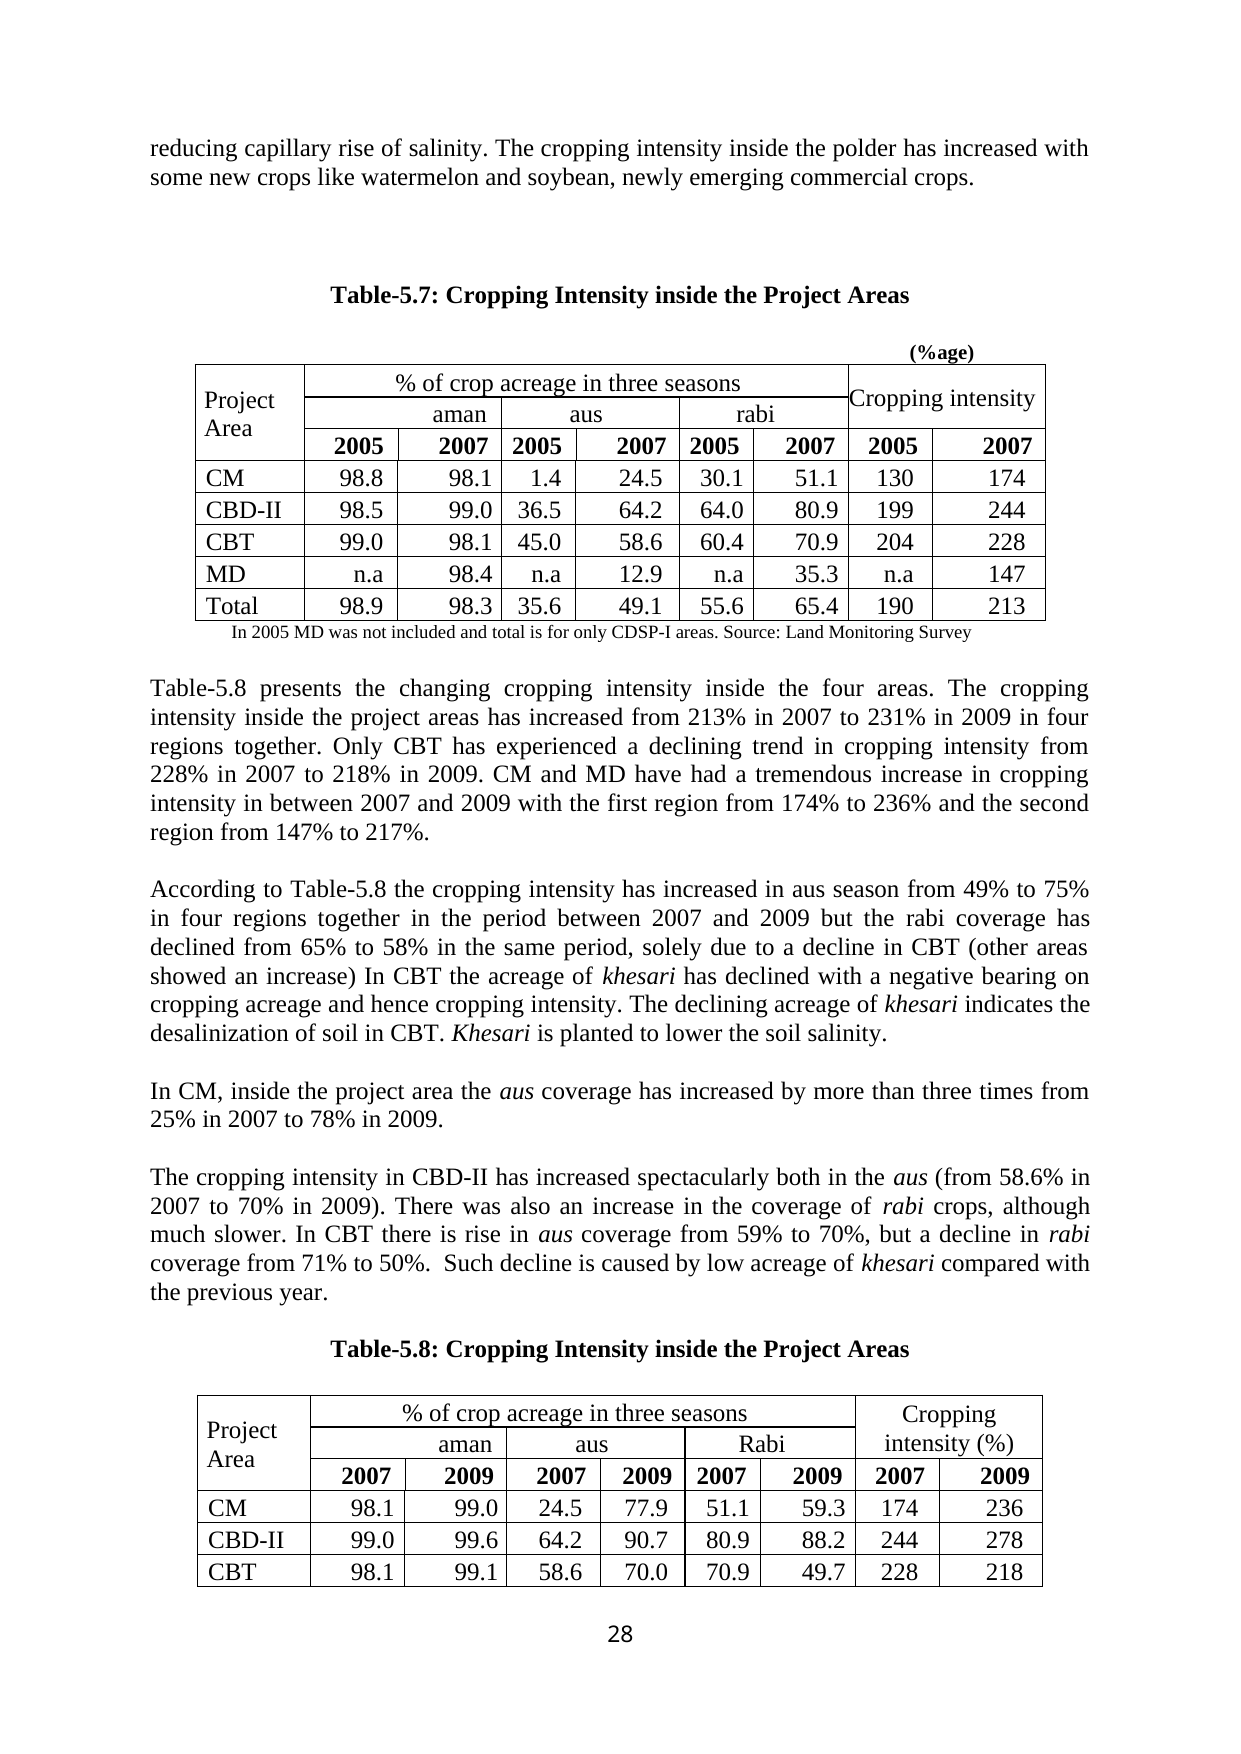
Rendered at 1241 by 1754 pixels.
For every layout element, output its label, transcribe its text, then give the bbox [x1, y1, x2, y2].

text Table-5.8 presents the changing cropping intensity inside the four areas. The cropping intensity inside the project areas has increased from 213% in 2007 to 231% in 2009 in four regions together. Only CBT has experienced a declining trend in cropping intensity from 228% in 2007 to 218% in 2009. CM and MD have had a tremendous increase in cropping intensity in between 2007 and 2009 with the first region from 174% to 236% and the second region from 147% to 217%. [150, 673, 1090, 846]
table_cell 70.0 [601, 1555, 684, 1586]
text Table-5.8: Cropping Intensity inside the Project Areas [150, 1334, 1090, 1363]
table_cell Total [196, 589, 304, 619]
table_cell 98.4 [398, 557, 501, 588]
table_cell 12.9 [576, 557, 679, 588]
table_cell 2005 [305, 429, 398, 460]
table_cell 70.9 [754, 525, 848, 556]
table_cell 2005 [849, 429, 932, 460]
table_cell 2009 [761, 1459, 855, 1490]
table_cell 99.0 [311, 1523, 404, 1554]
table_cell 99.6 [405, 1523, 506, 1554]
text According to Table-5.8 the cropping intensity has increased in aus season from 49% to 75% in four regions together in the period between 2007 and 2009 but the rabi coverage has declined from 65% to 58% in the same period, solely due to a decline in CBT (other areas showed an increase) In CBT the acreage of khesari has declined with a negative bearing on cropping acreage and hence cropping intensity. The declining acreage of khesari indicates the desalinization of soil in CBT. Khesari is planted to lower the soil salinity. [150, 874, 1090, 1047]
table_cell 2009 [406, 1459, 506, 1490]
table_cell 30.1 [680, 461, 753, 492]
table_cell 98.1 [398, 461, 501, 492]
table_cell 278 [940, 1523, 1042, 1554]
table_cell MD [196, 557, 304, 588]
table_cell 98.3 [398, 589, 501, 619]
table_cell n.a [680, 557, 753, 588]
table_header Cropping intensity [849, 365, 1045, 428]
table_cell 2007 [933, 429, 1045, 460]
table_cell 98.1 [311, 1555, 404, 1586]
table_header Project Area [198, 1396, 310, 1490]
table_cell 218 [940, 1555, 1042, 1586]
table_cell 199 [849, 493, 932, 524]
table_cell 90.7 [601, 1523, 684, 1554]
table_cell 77.9 [601, 1491, 684, 1522]
table_cell aman [305, 398, 501, 428]
table_cell 204 [849, 525, 932, 556]
table_cell 99.0 [305, 525, 397, 556]
table_cell CBT [196, 525, 304, 556]
table_cell 2007 [311, 1459, 405, 1490]
table_cell 213 [933, 589, 1045, 619]
table_cell 130 [849, 461, 932, 492]
table_cell 70.9 [686, 1555, 760, 1586]
table_cell 24.5 [507, 1491, 600, 1522]
table_cell 64.2 [576, 493, 679, 524]
table_cell 49.7 [761, 1555, 855, 1586]
table_cell 98.8 [305, 461, 397, 492]
table_cell aus [502, 398, 679, 428]
table_cell 49.1 [576, 589, 679, 619]
table_header % of crop acreage in three seasons [305, 365, 848, 396]
table_cell 147 [933, 557, 1045, 588]
table_cell 2007 [686, 1459, 760, 1490]
table_cell 45.0 [502, 525, 575, 556]
table_cell aman [311, 1428, 506, 1458]
table_cell 88.2 [761, 1523, 855, 1554]
table_cell 236 [940, 1491, 1042, 1522]
table_cell aus [507, 1428, 684, 1458]
table_header % of crop acreage in three seasons [311, 1396, 855, 1426]
table_cell 65.4 [754, 589, 848, 619]
text (%age) [150, 340, 1090, 364]
table_cell CBT [198, 1555, 310, 1586]
text In 2005 MD was not included and total is for only CDSP-I areas. Source: Land Monitoring Survey [225, 621, 1090, 642]
table_cell 24.5 [576, 461, 679, 492]
table_cell 2007 [754, 429, 848, 460]
table_cell 1.4 [502, 461, 575, 492]
table_cell 60.4 [680, 525, 753, 556]
table_cell 244 [856, 1523, 939, 1554]
table_cell rabi [680, 398, 848, 428]
table_cell 99.0 [405, 1491, 506, 1522]
table_cell 80.9 [754, 493, 848, 524]
table_cell 2009 [940, 1459, 1042, 1490]
table_cell 64.2 [507, 1523, 600, 1554]
table_cell 228 [933, 525, 1045, 556]
table_cell 2007 [507, 1459, 600, 1490]
table_cell 51.1 [754, 461, 848, 492]
table_cell 35.3 [754, 557, 848, 588]
table_cell 2005 [680, 429, 753, 460]
table_cell 55.6 [680, 589, 753, 619]
table_cell 80.9 [686, 1523, 760, 1554]
table_cell 174 [933, 461, 1045, 492]
table_cell CBD-II [196, 493, 304, 524]
table_cell n.a [502, 557, 575, 588]
table_cell CM [198, 1491, 310, 1522]
table_cell 2007 [856, 1459, 939, 1490]
table_cell 98.9 [305, 589, 397, 619]
table_cell n.a [849, 557, 932, 588]
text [150, 133, 1090, 191]
table_cell 190 [849, 589, 932, 619]
table_cell 64.0 [680, 493, 753, 524]
text Table-5.7: Cropping Intensity inside the Project Areas [150, 280, 1090, 308]
table_cell 99.1 [405, 1555, 506, 1586]
table_cell 2007 [577, 429, 679, 460]
table_cell 174 [856, 1491, 939, 1522]
table_cell 2007 [399, 429, 501, 460]
table_header Cropping intensity (%) [856, 1396, 1042, 1458]
table_cell 2009 [601, 1459, 684, 1490]
table_cell 98.5 [305, 493, 397, 524]
table_cell 98.1 [398, 525, 501, 556]
table_cell 99.0 [398, 493, 501, 524]
table_cell 36.5 [502, 493, 575, 524]
table_cell 58.6 [576, 525, 679, 556]
table_cell 2005 [502, 429, 576, 460]
table_cell CM [196, 461, 304, 492]
text In CM, inside the project area the aus coverage has increased by more than three times from 25% in 2007 to 78% in 2009. [150, 1076, 1090, 1133]
table_cell n.a [305, 557, 397, 588]
table_cell 244 [933, 493, 1045, 524]
table_cell 58.6 [507, 1555, 600, 1586]
table_cell 59.3 [761, 1491, 855, 1522]
table_cell 51.1 [686, 1491, 760, 1522]
table_header Project Area [196, 365, 304, 460]
table_cell 228 [856, 1555, 939, 1586]
table_cell 98.1 [311, 1491, 404, 1522]
table_cell 35.6 [502, 589, 575, 619]
table_cell Rabi [686, 1428, 855, 1458]
table_cell CBD-II [198, 1523, 310, 1554]
text The cropping intensity in CBD-II has increased spectacularly both in the aus (from 58.6% in 2007 to 70% in 2009). There was also an increase in the coverage of rabi crops, although much slower. In CBT there is rise in aus coverage from 59% to 70%, but a decline in rabi coverage from 71% to 50%. Such decline is caused by low acreage of khesari compared with the previous year. [150, 1162, 1090, 1306]
